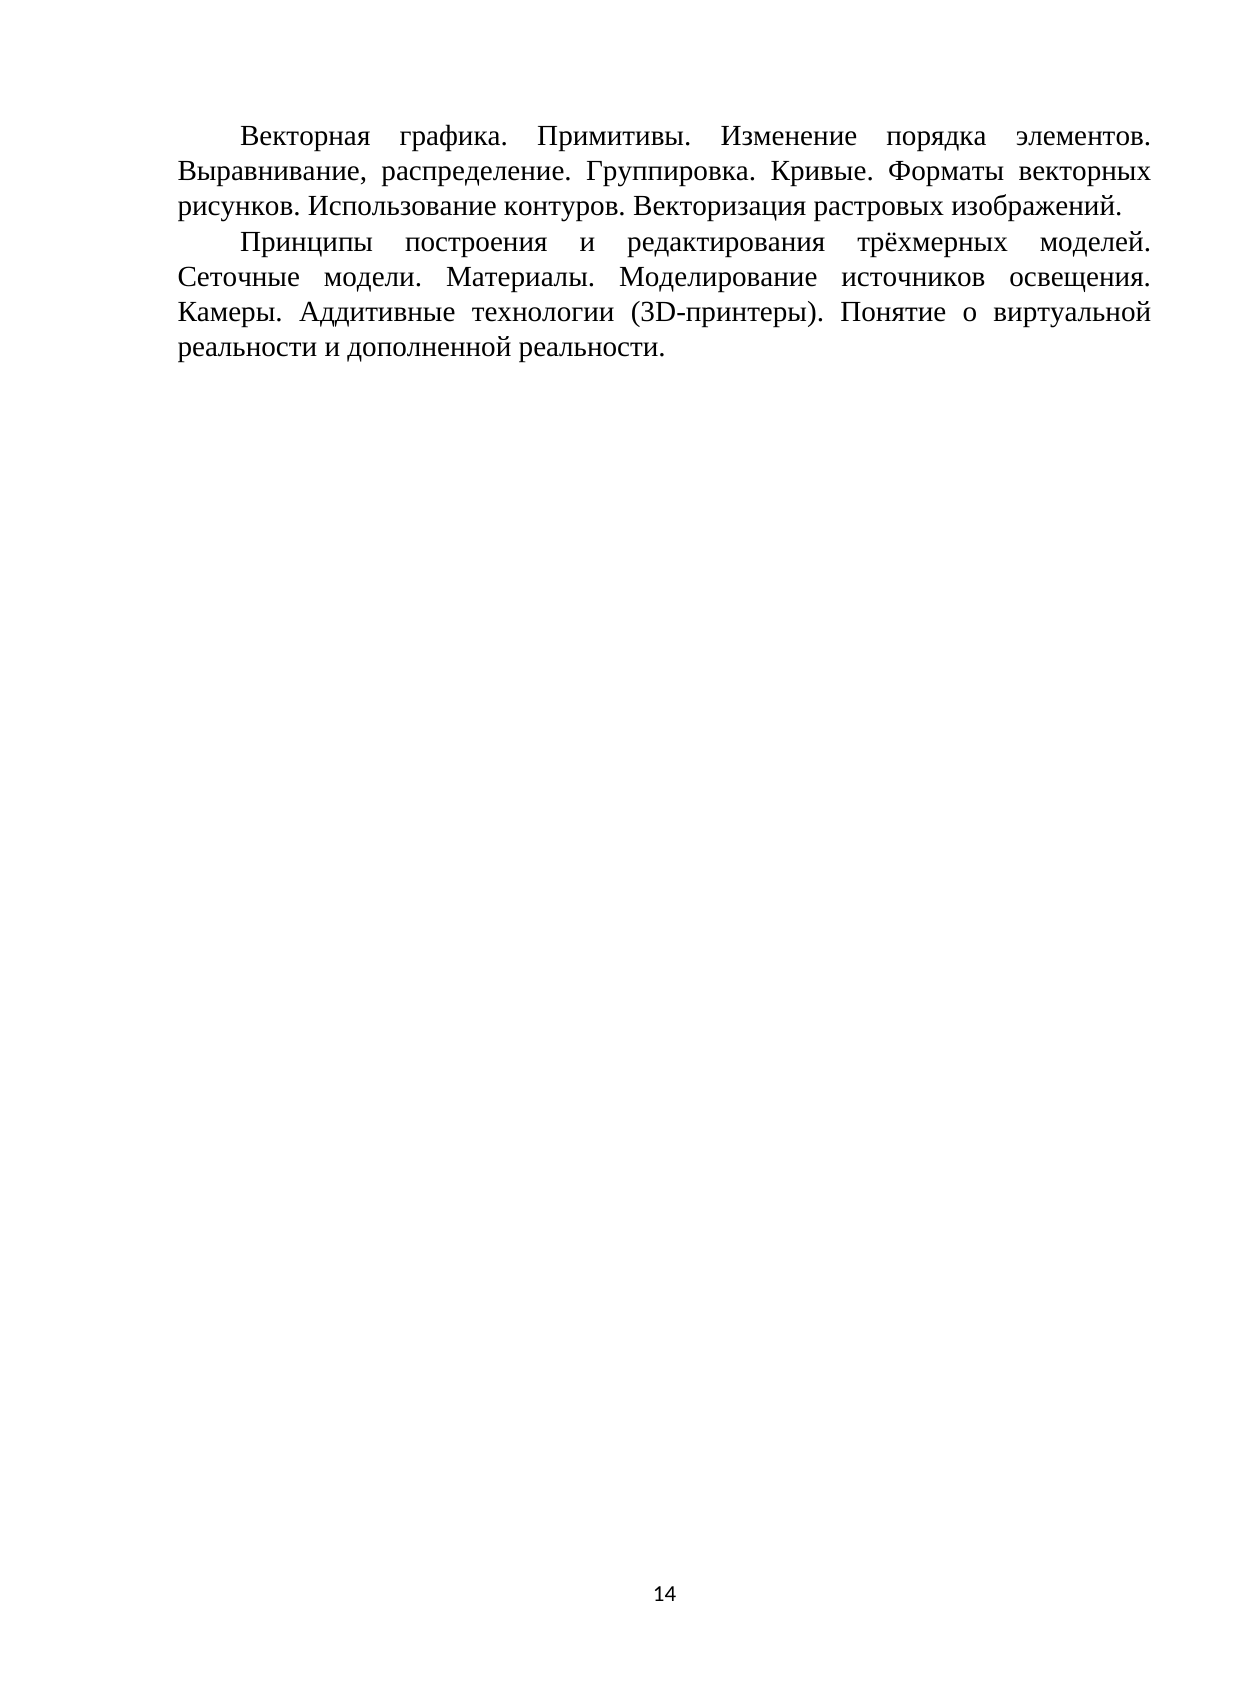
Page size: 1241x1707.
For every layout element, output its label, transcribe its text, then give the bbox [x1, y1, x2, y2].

text Векторная графика. Примитивы. Изменение порядка элементов. Выравнивание, распределение. Группировка. Кривые. Форматы векторных рисунков. Использование контуров. Векторизация растровых изображений. [177, 118, 1152, 222]
text Принципы построения и редактирования трёхмерных моделей. Сеточные модели. Материалы. Моделирование источников освещения. Камеры. Аддитивные технологии (3D-принтеры). Понятие о виртуальной реальности и дополненной реальности. [177, 224, 1152, 363]
